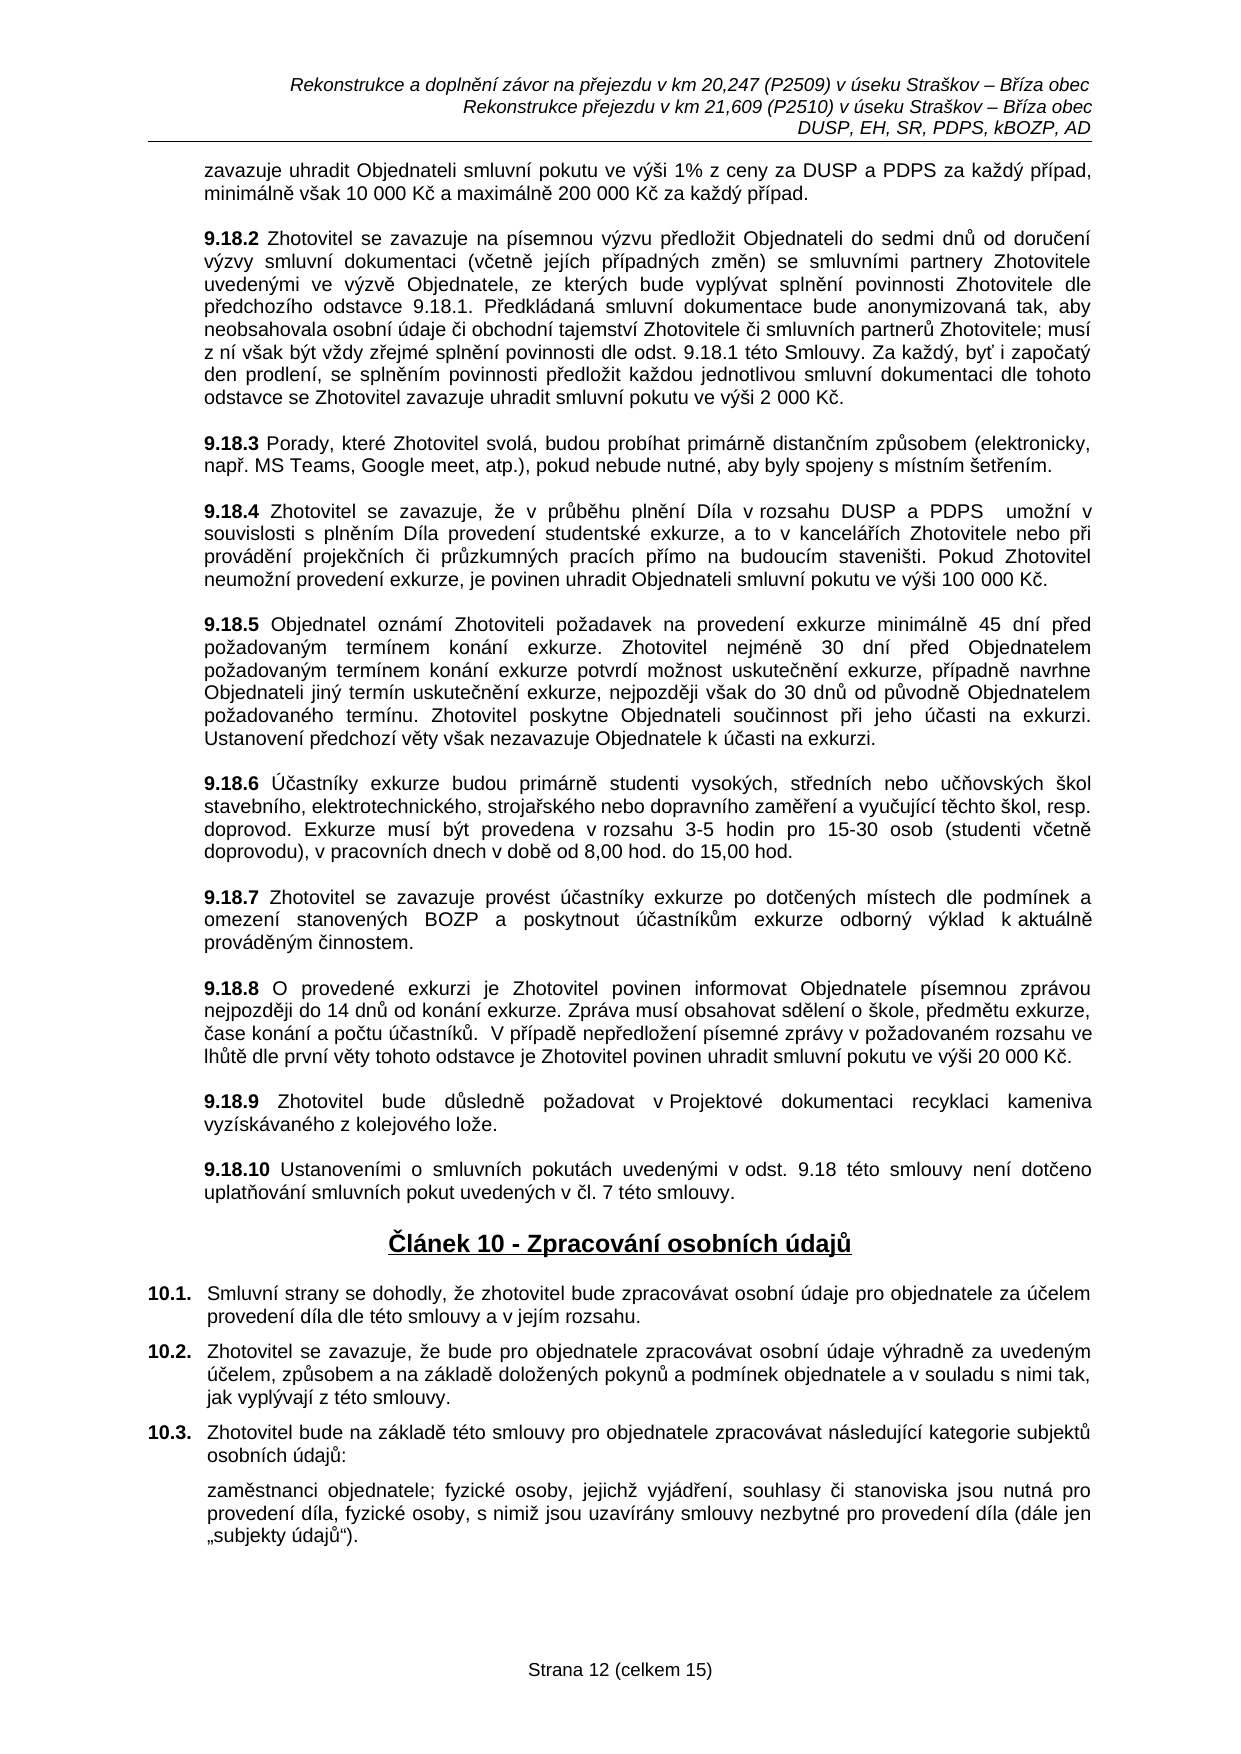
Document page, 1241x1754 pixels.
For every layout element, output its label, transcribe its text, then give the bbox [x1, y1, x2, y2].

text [204, 159, 1092, 204]
text 10.1. Smluvní strany se dohodly, že zhotovitel bude zpracovávat osobní údaje pro objednatele za účelem provedení díla dle této smlouvy a v jejím rozsahu. [148, 1282, 1092, 1328]
text 9.18.5 Objednatel oznámí Zhotoviteli požadavek na provedení exkurze minimálně 45 dní před požadovaným termínem konání exkurze. Zhotovitel nejméně 30 dní před Objednatelem požadovaným termínem konání exkurze potvrdí možnost uskutečnění exkurze, případně navrhne Objednateli jiný termín uskutečnění exkurze, nejpozději však do 30 dnů od původně Objednatelem požadovaného termínu. Zhotovitel poskytne Objednateli součinnost při jeho účasti na exkurzi. Ustanovení předchozí věty však nezavazuje Objednatele k účasti na exkurzi. [204, 613, 1092, 749]
text 9.18.3 Porady, které Zhotovitel svolá, budou probíhat primárně distančním způsobem (elektronicky, např. MS Teams, Google meet, atp.), pokud nebude nutné, aby byly spojeny s místním šetřením. [204, 431, 1092, 477]
text 9.18.7 Zhotovitel se zavazuje provést účastníky exkurze po dotčených místech dle podmínek a omezení stanovených BOZP a poskytnout účastníkům exkurze odborný výklad k aktuálně prováděným činnostem. [204, 886, 1092, 954]
subtitle Článek 10 - Zpracování osobních údajů [148, 1228, 1092, 1257]
text 9.18.8 O provedené exkurzi je Zhotovitel povinen informovat Objednatele písemnou zprávou nejpozději do 14 dnů od konání exkurze. Zpráva musí obsahovat sdělení o škole, předmětu exkurze, čase konání a počtu účastníků. V případě nepředložení písemné zprávy v požadovaném rozsahu ve lhůtě dle první věty tohoto odstavce je Zhotovitel povinen uhradit smluvní pokutu ve výši 20 000 Kč. [204, 976, 1092, 1067]
text 10.3. Zhotovitel bude na základě této smlouvy pro objednatele zpracovávat následující kategorie subjektů osobních údajů: [148, 1421, 1092, 1466]
text 9.18.2 Zhotovitel se zavazuje na písemnou výzvu předložit Objednateli do sedmi dnů od doručení výzvy smluvní dokumentaci (včetně jejích případných změn) se smluvními partnery Zhotovitele uvedenými ve výzvě Objednatele, ze kterých bude vyplývat splnění povinnosti Zhotovitele dle předchozího odstavce 9.18.1. Předkládaná smluvní dokumentace bude anonymizovaná tak, aby neobsahovala osobní údaje či obchodní tajemství Zhotovitele či smluvních partnerů Zhotovitele; musí z ní však být vždy zřejmé splnění povinnosti dle odst. 9.18.1 této Smlouvy. Za každý, byť i započatý den prodlení, se splněním povinnosti předložit každou jednotlivou smluvní dokumentaci dle tohoto odstavce se Zhotovitel zavazuje uhradit smluvní pokutu ve výši 2 000 Kč. [204, 227, 1092, 409]
text 9.18.6 Účastníky exkurze budou primárně studenti vysokých, středních nebo učňovských škol stavebního, elektrotechnického, strojařského nebo dopravního zaměření a vyučující těchto škol, resp. doprovod. Exkurze musí být provedena v rozsahu 3-5 hodin pro 15-30 osob (studenti včetně doprovodu), v pracovních dnech v době od 8,00 hod. do 15,00 hod. [204, 772, 1092, 863]
text 9.18.9 Zhotovitel bude důsledně požadovat v Projektové dokumentaci recyklaci kameniva vyzískávaného z kolejového lože. [204, 1090, 1092, 1135]
text 9.18.4 Zhotovitel se zavazuje, že v průběhu plnění Díla v rozsahu DUSP a PDPS umožní v souvislosti s plněním Díla provedení studentské exkurze, a to v kancelářích Zhotovitele nebo při provádění projekčních či průzkumných pracích přímo na budoucím staveništi. Pokud Zhotovitel neumožní provedení exkurze, je povinen uhradit Objednateli smluvní pokutu ve výši 100 000 Kč. [204, 499, 1092, 590]
text zaměstnanci objednatele; fyzické osoby, jejichž vyjádření, souhlasy či stanoviska jsou nutná pro provedení díla, fyzické osoby, s nimiž jsou uzavírány smlouvy nezbytné pro provedení díla (dále jen „subjekty údajů“). [207, 1479, 1092, 1547]
text 9.18.10 Ustanoveními o smluvních pokutách uvedenými v odst. 9.18 této smlouvy není dotčeno uplatňování smluvních pokut uvedených v čl. 7 této smlouvy. [204, 1158, 1092, 1203]
text 10.2. Zhotovitel se zavazuje, že bude pro objednatele zpracovávat osobní údaje výhradně za uvedeným účelem, způsobem a na základě doložených pokynů a podmínek objednatele a v souladu s nimi tak, jak vyplývají z této smlouvy. [148, 1340, 1092, 1408]
